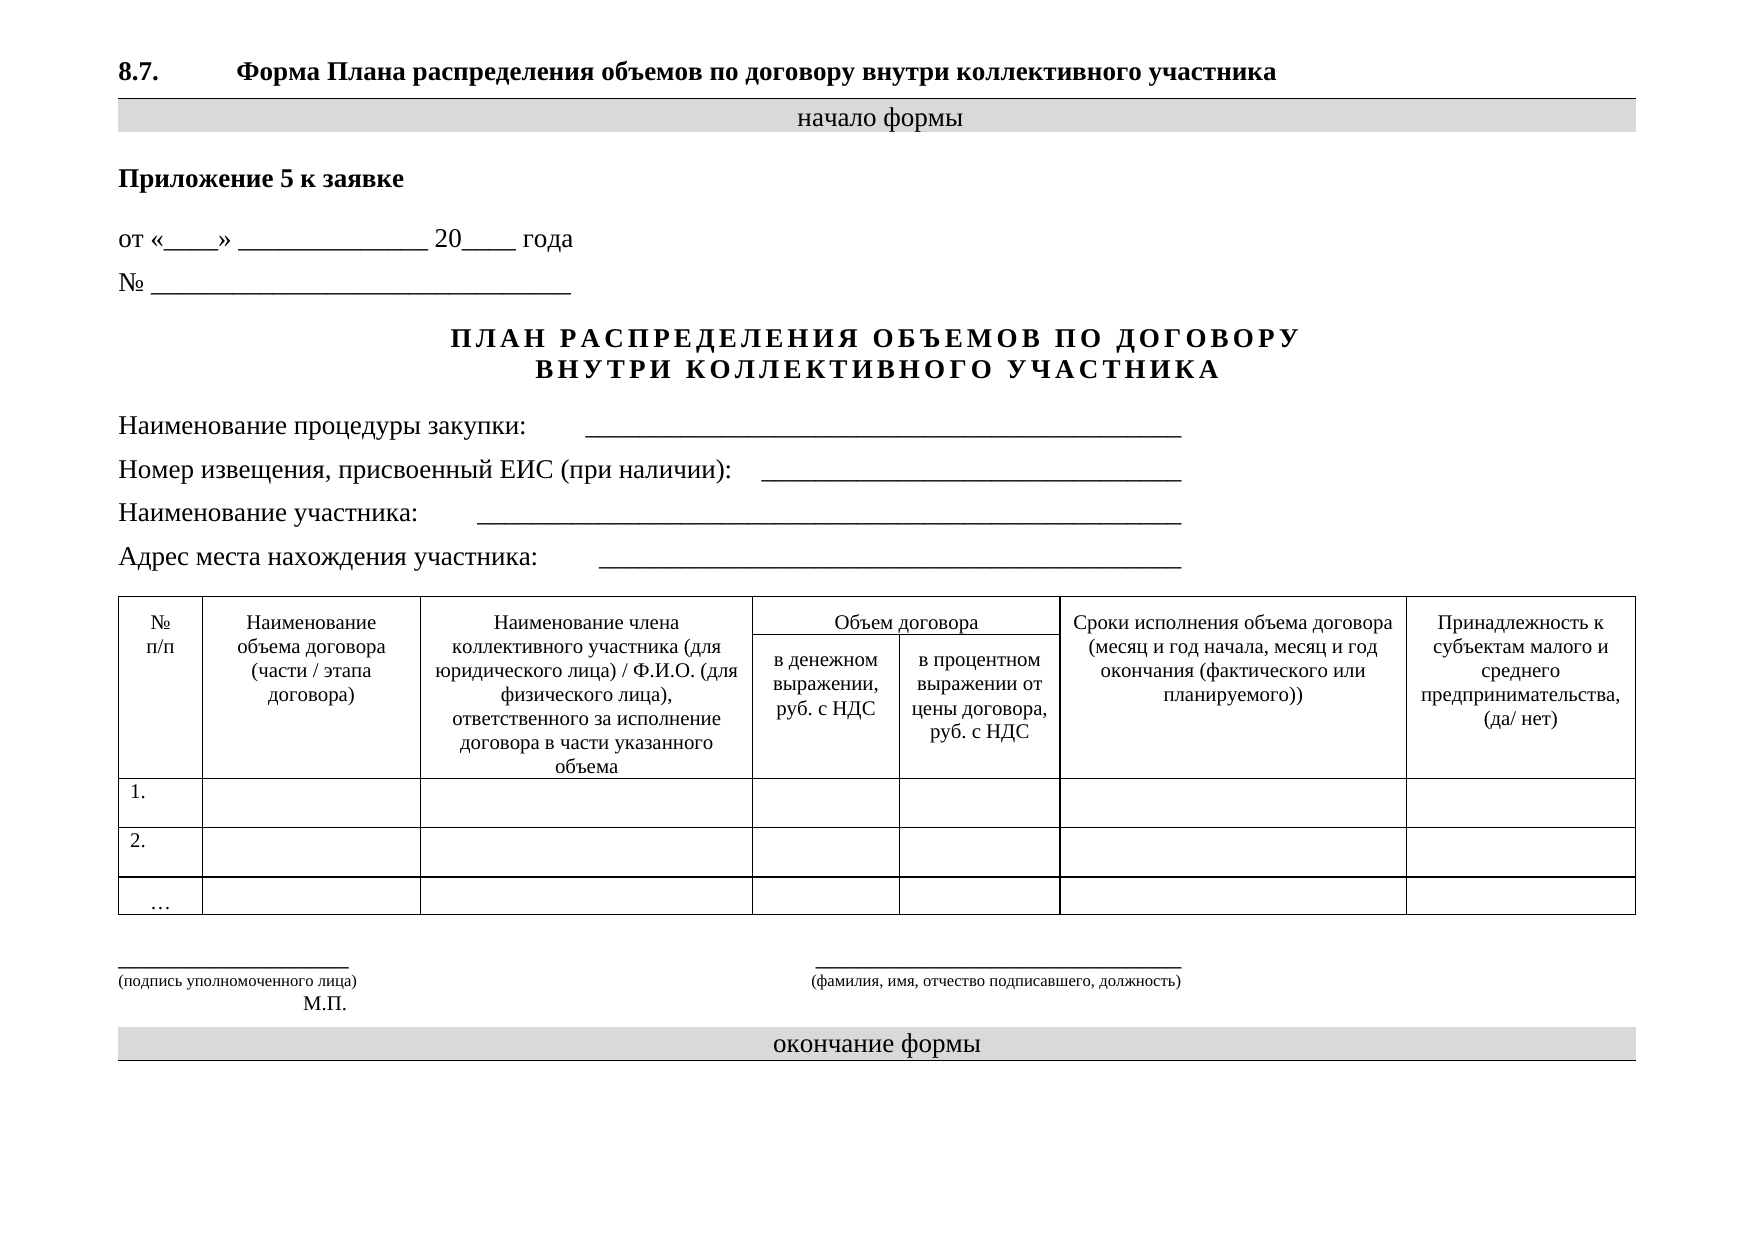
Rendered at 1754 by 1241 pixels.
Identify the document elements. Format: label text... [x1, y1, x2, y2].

text (подпись уполномоченного лица) (фамилия, имя, отчество подписавшего, должность) [118, 971, 1636, 990]
table_cell [421, 779, 752, 827]
table_header № п/п [119, 597, 202, 778]
table_cell … [119, 878, 202, 914]
table_cell [900, 878, 1059, 914]
table_header Объем договора [753, 597, 1059, 634]
table_header Наименование члена коллективного участника (для юридического лица) / Ф.И.О. (для физического лица), ответственного за исполнение договора в части указанного объема [421, 597, 752, 778]
table_header Наименование объема договора (части / этапа договора) [203, 597, 420, 778]
table_cell в процентном выражении от цены договора, руб. с НДС [900, 635, 1059, 778]
text Наименование процедуры закупки: ____________________________________________ [118, 409, 1636, 440]
table_header Сроки исполнения объема договора (месяц и год начала, месяц и год окончания (фактического или планируемого)) [1061, 597, 1406, 778]
table_cell [421, 828, 752, 876]
table_cell [203, 828, 420, 876]
text Наименование участника: ____________________________________________________ [118, 496, 1636, 527]
table_cell [119, 779, 202, 827]
table_cell [1407, 828, 1635, 876]
table_cell [900, 828, 1059, 876]
text от «____» ______________ 20____ года [118, 222, 1636, 253]
text Адрес места нахождения участника: ___________________________________________ [118, 540, 1636, 571]
text М.П. [118, 990, 1636, 1014]
table_cell [203, 779, 420, 827]
text Номер извещения, присвоенный ЕИС (при наличии): _______________________________ [118, 453, 1636, 484]
table_cell [1061, 878, 1406, 914]
table_cell [421, 878, 752, 914]
text Приложение 5 к заявке [118, 162, 1636, 193]
text План распределения объемов по договору внутри коллективного участника [118, 322, 1636, 384]
table_cell [753, 779, 899, 827]
table_cell [753, 828, 899, 876]
text № _______________________________ [118, 266, 1636, 297]
table_cell [1407, 779, 1635, 827]
table_cell в денежном выражении, руб. с НДС [753, 635, 899, 778]
text _________________ ___________________________ [118, 940, 1636, 971]
text окончание формы [118, 1027, 1636, 1060]
text Форма Плана распределения объемов по договору внутри коллективного участника [118, 54, 1636, 86]
table_cell [753, 878, 899, 914]
text начало формы [118, 99, 1636, 132]
table_cell [1061, 779, 1406, 827]
table_cell [900, 779, 1059, 827]
table_header Принадлежность к субъектам малого и среднего предпринимательства, (да/ нет) [1407, 597, 1635, 778]
table_cell [1407, 878, 1635, 914]
table_cell [203, 878, 420, 914]
table_cell [1061, 828, 1406, 876]
table_cell [119, 828, 202, 876]
